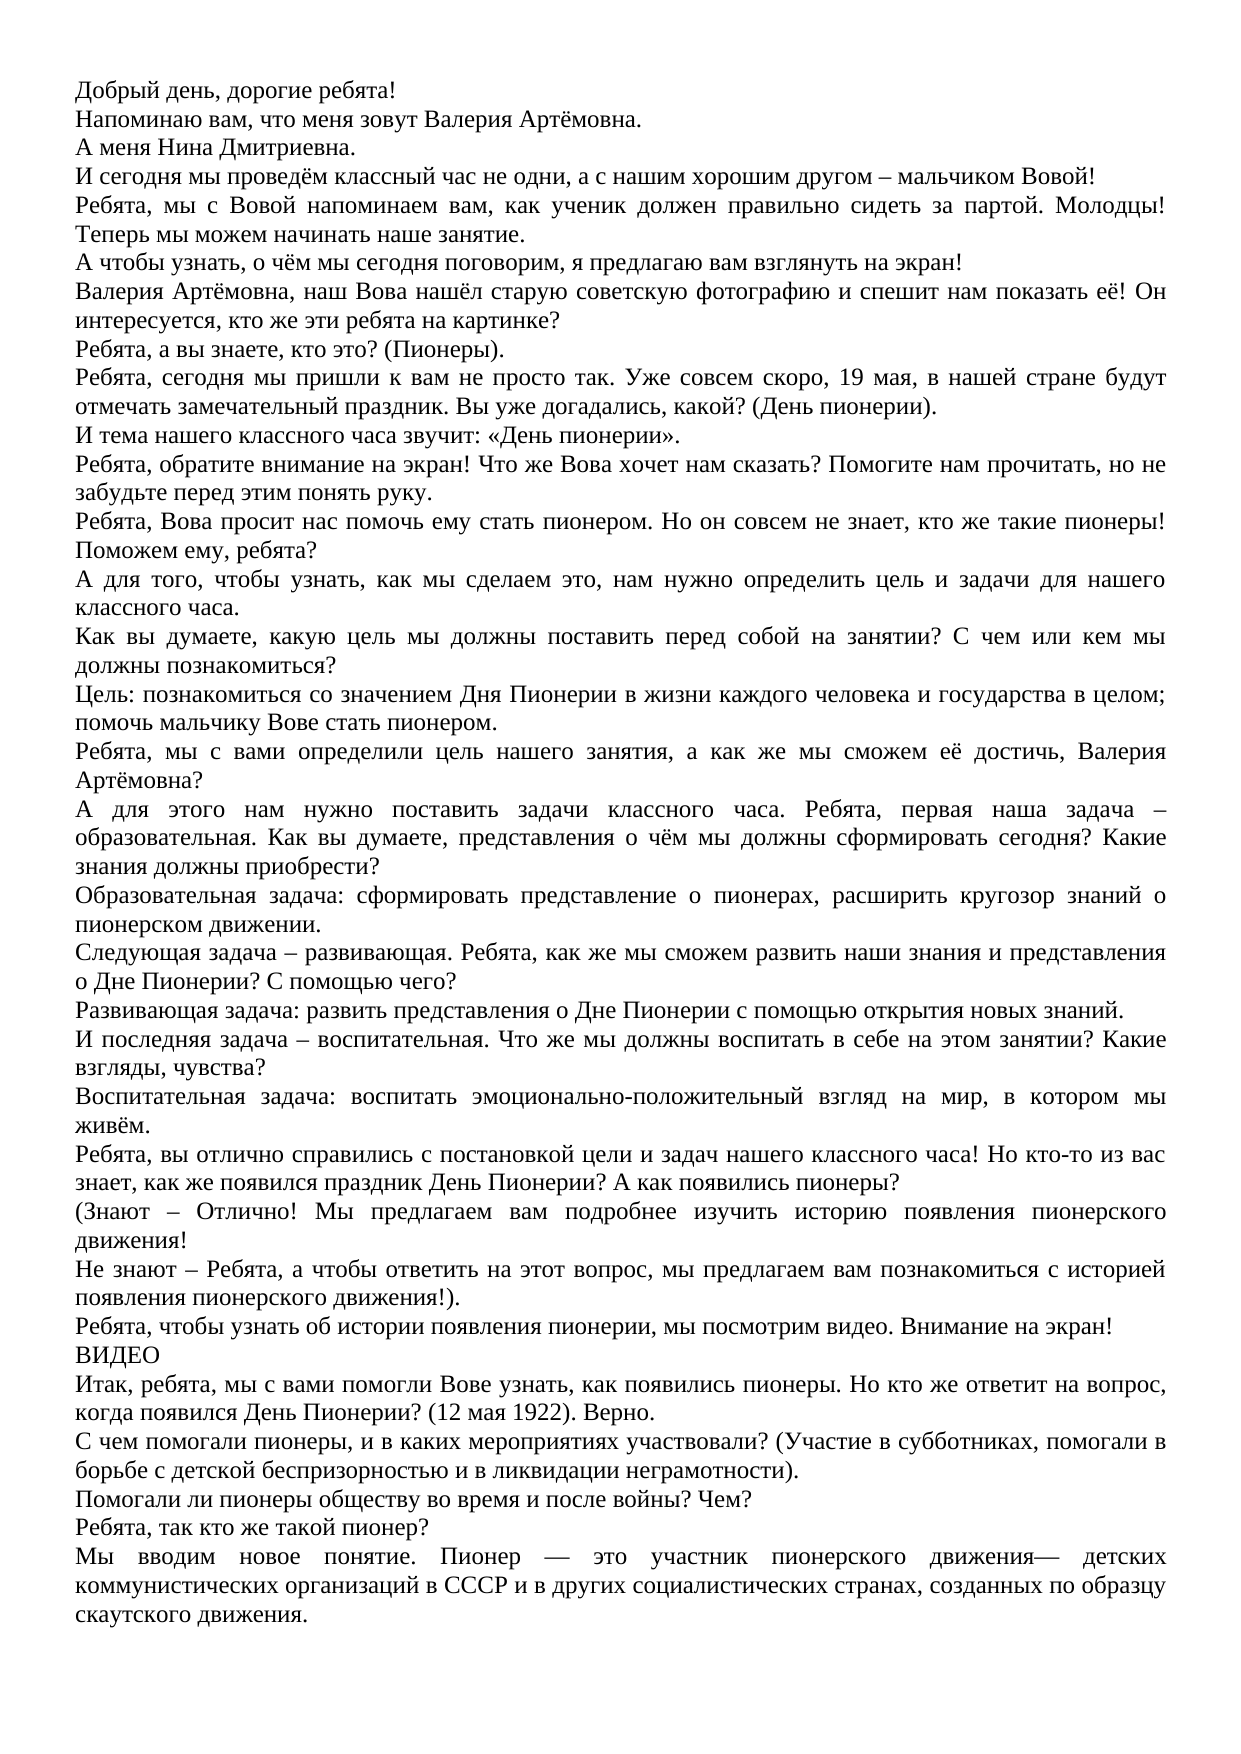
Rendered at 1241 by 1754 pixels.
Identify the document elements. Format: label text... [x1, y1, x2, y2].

text (Знают – Отлично! Мы предлагаем вам подробнее изучить историю появления пионерского движения! [75, 1196, 1168, 1254]
text Следующая задача – развивающая. Ребята, как же мы сможем развить наши знания и представления о Дне Пионерии? С помощью чего? [75, 937, 1168, 995]
text И сегодня мы проведём классный час не одни, а с нашим хорошим другом – мальчиком Вовой! [75, 161, 1168, 190]
text Помогали ли пионеры обществу во время и после войны? Чем? [75, 1484, 1168, 1512]
text Как вы думаете, какую цель мы должны поставить перед собой на занятии? С чем или кем мы должны познакомиться? [75, 621, 1168, 679]
text А для этого нам нужно поставить задачи классного часа. Ребята, первая наша задача – образовательная. Как вы думаете, представления о чём мы должны сформировать сегодня? Какие знания должны приобрести? [75, 794, 1168, 880]
text Мы вводим новое понятие. Пионер — это участник пионерского движения— детских коммунистических организаций в СССР и в других социалистических странах, созданных по образцу скаутского движения. [75, 1541, 1168, 1627]
text Воспитательная задача: воспитать эмоционально-положительный взгляд на мир, в котором мы живём. [75, 1081, 1168, 1139]
text Ребята, так кто же такой пионер? [75, 1512, 1168, 1541]
text А меня Нина Дмитриевна. [75, 132, 1168, 161]
text И последняя задача – воспитательная. Что же мы должны воспитать в себе на этом занятии? Какие взгляды, чувства? [75, 1024, 1168, 1081]
text Ребята, мы с Вовой напоминаем вам, как ученик должен правильно сидеть за партой. Молодцы! Теперь мы можем начинать наше занятие. [75, 190, 1168, 247]
text Образовательная задача: сформировать представление о пионерах, расширить кругозор знаний о пионерском движении. [75, 880, 1168, 937]
text Не знают – Ребята, а чтобы ответить на этот вопрос, мы предлагаем вам познакомиться с историей появления пионерского движения!). [75, 1254, 1168, 1311]
text Цель: познакомиться со значением Дня Пионерии в жизни каждого человека и государства в целом; помочь мальчику Вове стать пионером. [75, 679, 1168, 736]
text Добрый день, дорогие ребята! [75, 75, 1168, 104]
text А чтобы узнать, о чём мы сегодня поговорим, я предлагаю вам взглянуть на экран! [75, 247, 1168, 276]
text Ребята, сегодня мы пришли к вам не просто так. Уже совсем скоро, 19 мая, в нашей стране будут отмечать замечательный праздник. Вы уже догадались, какой? (День пионерии). [75, 362, 1168, 420]
text А для того, чтобы узнать, как мы сделаем это, нам нужно определить цель и задачи для нашего классного часа. [75, 564, 1168, 621]
text Ребята, мы с вами определили цель нашего занятия, а как же мы сможем её достичь, Валерия Артёмовна? [75, 736, 1168, 794]
text Ребята, обратите внимание на экран! Что же Вова хочет нам сказать? Помогите нам прочитать, но не забудьте перед этим понять руку. [75, 449, 1168, 506]
text Ребята, Вова просит нас помочь ему стать пионером. Но он совсем не знает, кто же такие пионеры! Поможем ему, ребята? [75, 506, 1168, 564]
text И тема нашего классного часа звучит: «День пионерии». [75, 420, 1168, 449]
text Развивающая задача: развить представления о Дне Пионерии с помощью открытия новых знаний. [75, 995, 1168, 1024]
text С чем помогали пионеры, и в каких мероприятиях участвовали? (Участие в субботниках, помогали в борьбе с детской беспризорностью и в ликвидации неграмотности). [75, 1426, 1168, 1484]
text Ребята, вы отлично справились с постановкой цели и задач нашего классного часа! Но кто-то из вас знает, как же появился праздник День Пионерии? А как появились пионеры? [75, 1139, 1168, 1196]
text Итак, ребята, мы с вами помогли Вове узнать, как появились пионеры. Но кто же ответит на вопрос, когда появился День Пионерии? (12 мая 1922). Верно. [75, 1369, 1168, 1426]
text Валерия Артёмовна, наш Вова нашёл старую советскую фотографию и спешит нам показать её! Он интересуется, кто же эти ребята на картинке? [75, 276, 1168, 334]
text Ребята, а вы знаете, кто это? (Пионеры). [75, 334, 1168, 362]
text Ребята, чтобы узнать об истории появления пионерии, мы посмотрим видео. Внимание на экран! [75, 1311, 1168, 1340]
text Напоминаю вам, что меня зовут Валерия Артёмовна. [75, 104, 1168, 132]
text ВИДЕО [75, 1340, 1168, 1369]
